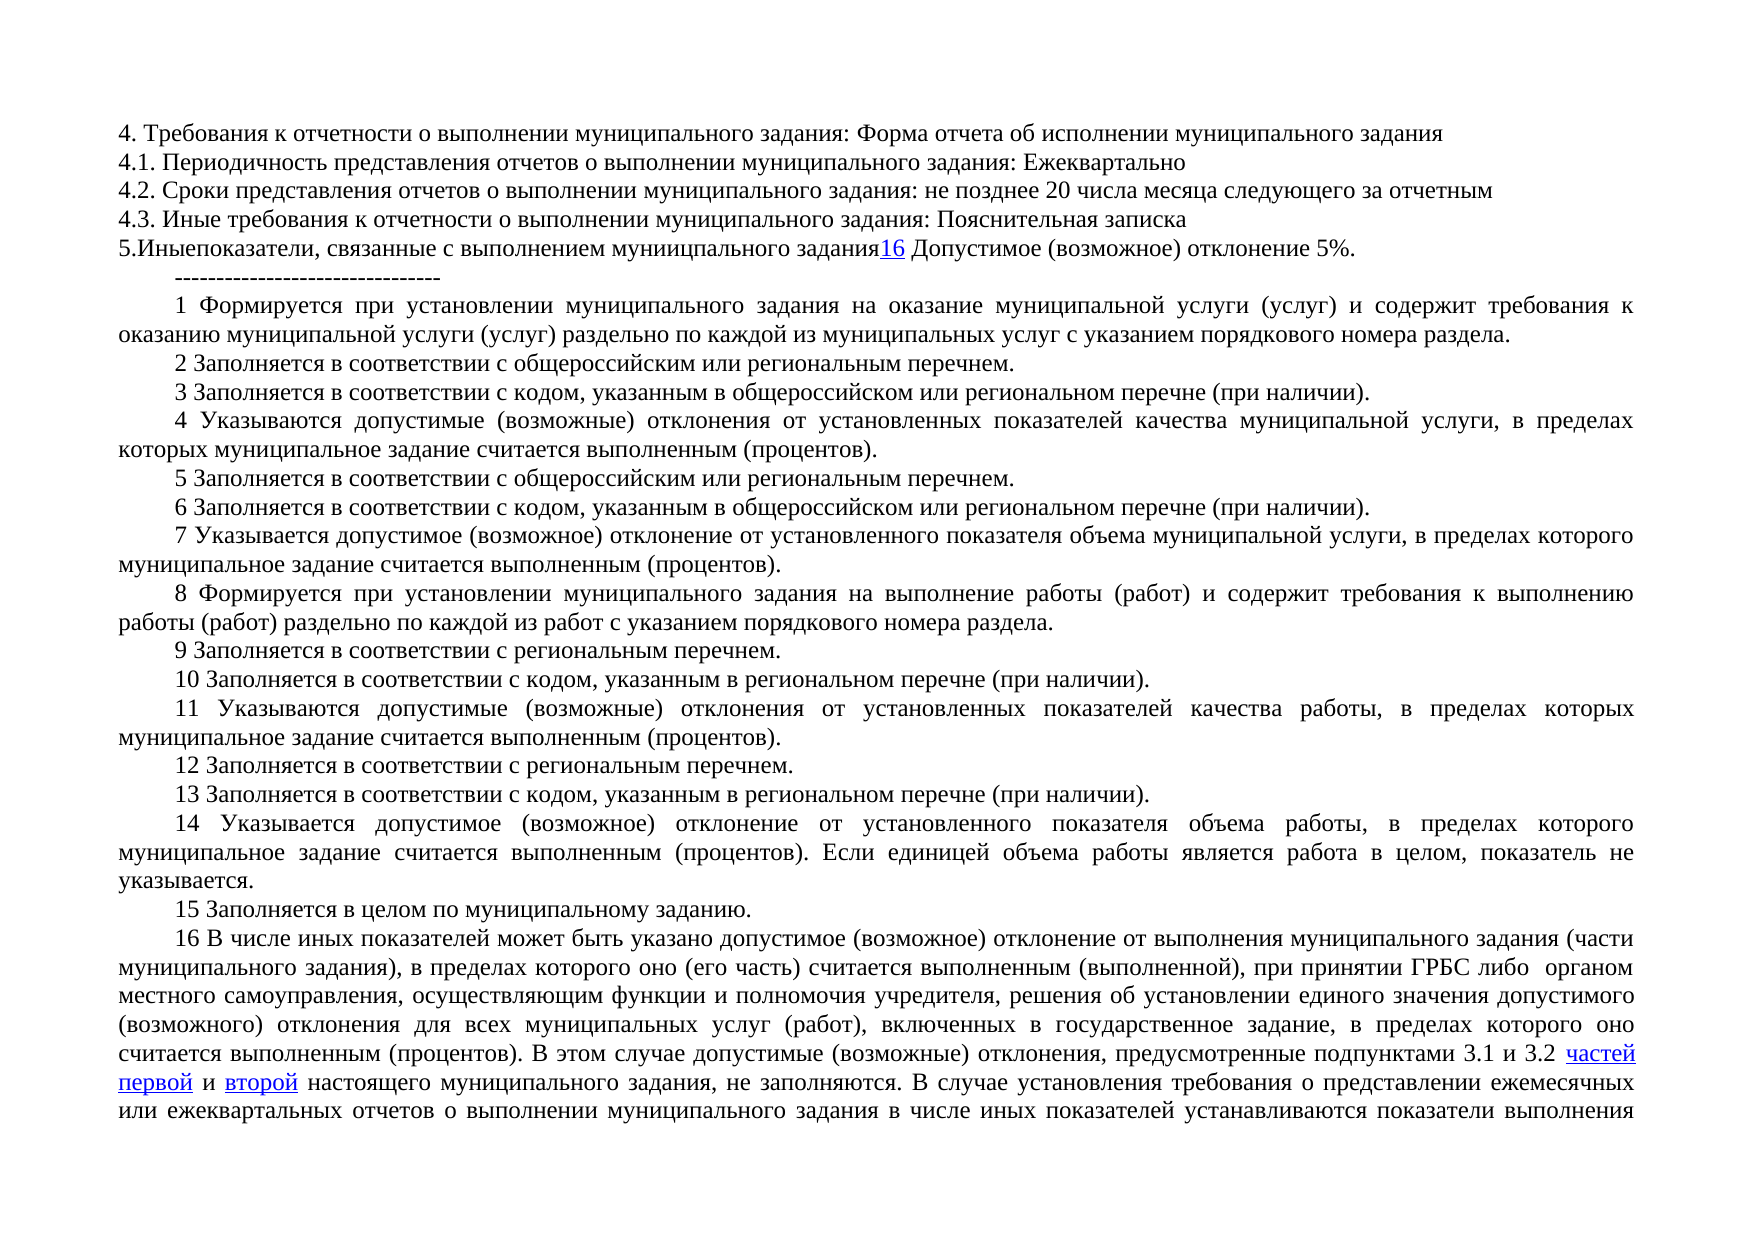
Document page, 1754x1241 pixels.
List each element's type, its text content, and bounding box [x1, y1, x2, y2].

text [118, 923, 1636, 1124]
text 13 Заполняется в соответствии с кодом, указанным в региональном перечне (при наличии). [118, 779, 1636, 808]
text 1 Формируется при установлении муниципального задания на оказание муниципальной услуги (услуг) и содержит требования к оказанию муниципальной услуги (услуг) раздельно по каждой из муниципальных услуг с указанием порядкового номера раздела. [118, 291, 1636, 348]
text 4. Требования к отчетности о выполнении муниципального задания: Форма отчета об исполнении муниципального задания [118, 118, 1636, 147]
text 9 Заполняется в соответствии с региональным перечнем. [118, 636, 1636, 664]
text 4.1. Периодичность представления отчетов о выполнении муниципального задания: Ежеквартально [118, 147, 1636, 176]
text 12 Заполняется в соответствии с региональным перечнем. [118, 751, 1636, 779]
text 3 Заполняется в соответствии с кодом, указанным в общероссийском или региональном перечне (при наличии). [118, 377, 1636, 406]
text 5.Иныепоказатели, связанные с выполнением муниицпального задания16 Допустимое (возможное) отклонение 5%. [118, 233, 1636, 262]
text 14 Указывается допустимое (возможное) отклонение от установленного показателя объема работы, в пределах которого муниципальное задание считается выполненным (процентов). Если единицей объема работы является работа в целом, показатель не указывается. [118, 808, 1636, 894]
text 4 Указываются допустимые (возможные) отклонения от установленных показателей качества муниципальной услуги, в пределах которых муниципальное задание считается выполненным (процентов). [118, 406, 1636, 463]
text 15 Заполняется в целом по муниципальному заданию. [118, 894, 1636, 923]
text 10 Заполняется в соответствии с кодом, указанным в региональном перечне (при наличии). [118, 664, 1636, 693]
text 8 Формируется при установлении муниципального задания на выполнение работы (работ) и содержит требования к выполнению работы (работ) раздельно по каждой из работ с указанием порядкового номера раздела. [118, 578, 1636, 636]
text 7 Указывается допустимое (возможное) отклонение от установленного показателя объема муниципальной услуги, в пределах которого муниципальное задание считается выполненным (процентов). [118, 521, 1636, 578]
text -------------------------------- [118, 262, 1636, 291]
text 4.3. Иные требования к отчетности о выполнении муниципального задания: Пояснительная записка [118, 204, 1636, 233]
text 11 Указываются допустимые (возможные) отклонения от установленных показателей качества работы, в пределах которых муниципальное задание считается выполненным (процентов). [118, 693, 1636, 751]
text 6 Заполняется в соответствии с кодом, указанным в общероссийском или региональном перечне (при наличии). [118, 492, 1636, 521]
text 4.2. Сроки представления отчетов о выполнении муниципального задания: не позднее 20 числа месяца следующего за отчетным [118, 176, 1636, 204]
text 5 Заполняется в соответствии с общероссийским или региональным перечнем. [118, 463, 1636, 492]
text 2 Заполняется в соответствии с общероссийским или региональным перечнем. [118, 348, 1636, 377]
